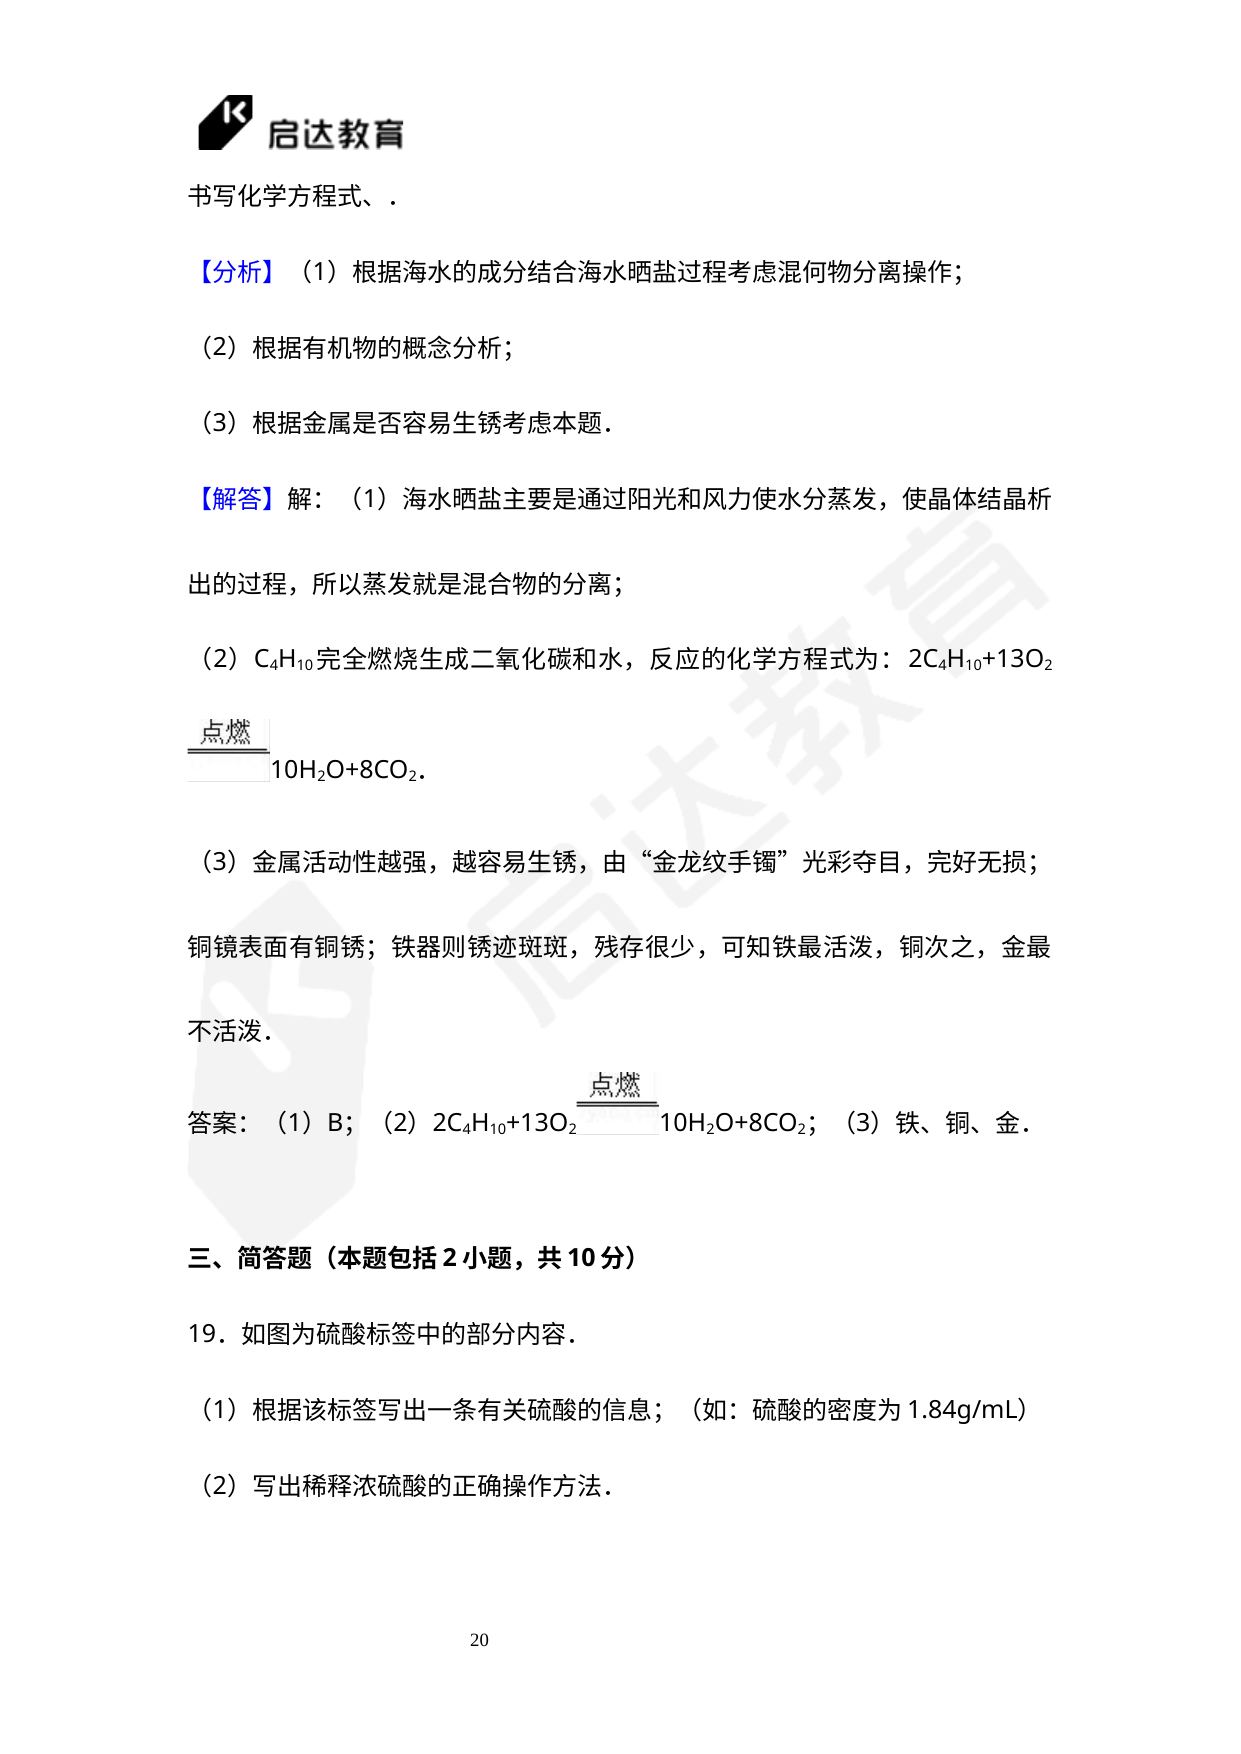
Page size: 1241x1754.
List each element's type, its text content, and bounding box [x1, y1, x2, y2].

picture [187, 719, 270, 782]
text （1）根据该标签写出一条有关硫酸的信息；（如：硫酸的密度为1.84g/mL） [187, 1376, 1053, 1441]
text 19．如图为硫酸标签中的部分内容． [187, 1300, 1053, 1365]
text 【分析】（1）根据海水的成分结合海水晒盐过程考虑混何物分离操作； [187, 238, 1053, 303]
text 【解答】解：（1）海水晒盐主要是通过阳光和风力使水分蒸发，使晶体结晶析出的过程，所以蒸发就是混合物的分离； [187, 465, 1053, 615]
text 答案：（1）B；（2）2C4H10+13O210H2O+8CO2；（3）铁、铜、金． [187, 1073, 1053, 1170]
text （2）写出稀释浓硫酸的正确操作方法． [187, 1452, 1053, 1517]
text （2）C4H10完全燃烧生成二氧化碳和水，反应的化学方程式为：2C4H10+13O210H2O+8CO2． [187, 626, 1053, 817]
text （2）根据有机物的概念分析； [187, 314, 1053, 379]
picture [198, 95, 404, 150]
text 三、简答题（本题包括2小题，共10分） [187, 1224, 1053, 1289]
picture [576, 1072, 659, 1135]
text 【考点】9O：海水晒盐的原理和过程；86：金属活动性顺序及其应用；G5：书写化学方程式、． [187, 162, 1053, 227]
text （3）根据金属是否容易生锈考虑本题． [187, 389, 1053, 454]
text （3）金属活动性越强，越容易生锈，由“金龙纹手镯”光彩夺目，完好无损；铜镜表面有铜锈；铁器则锈迹斑斑，残存很少，可知铁最活泼，铜次之，金最不活泼． [187, 828, 1053, 1062]
